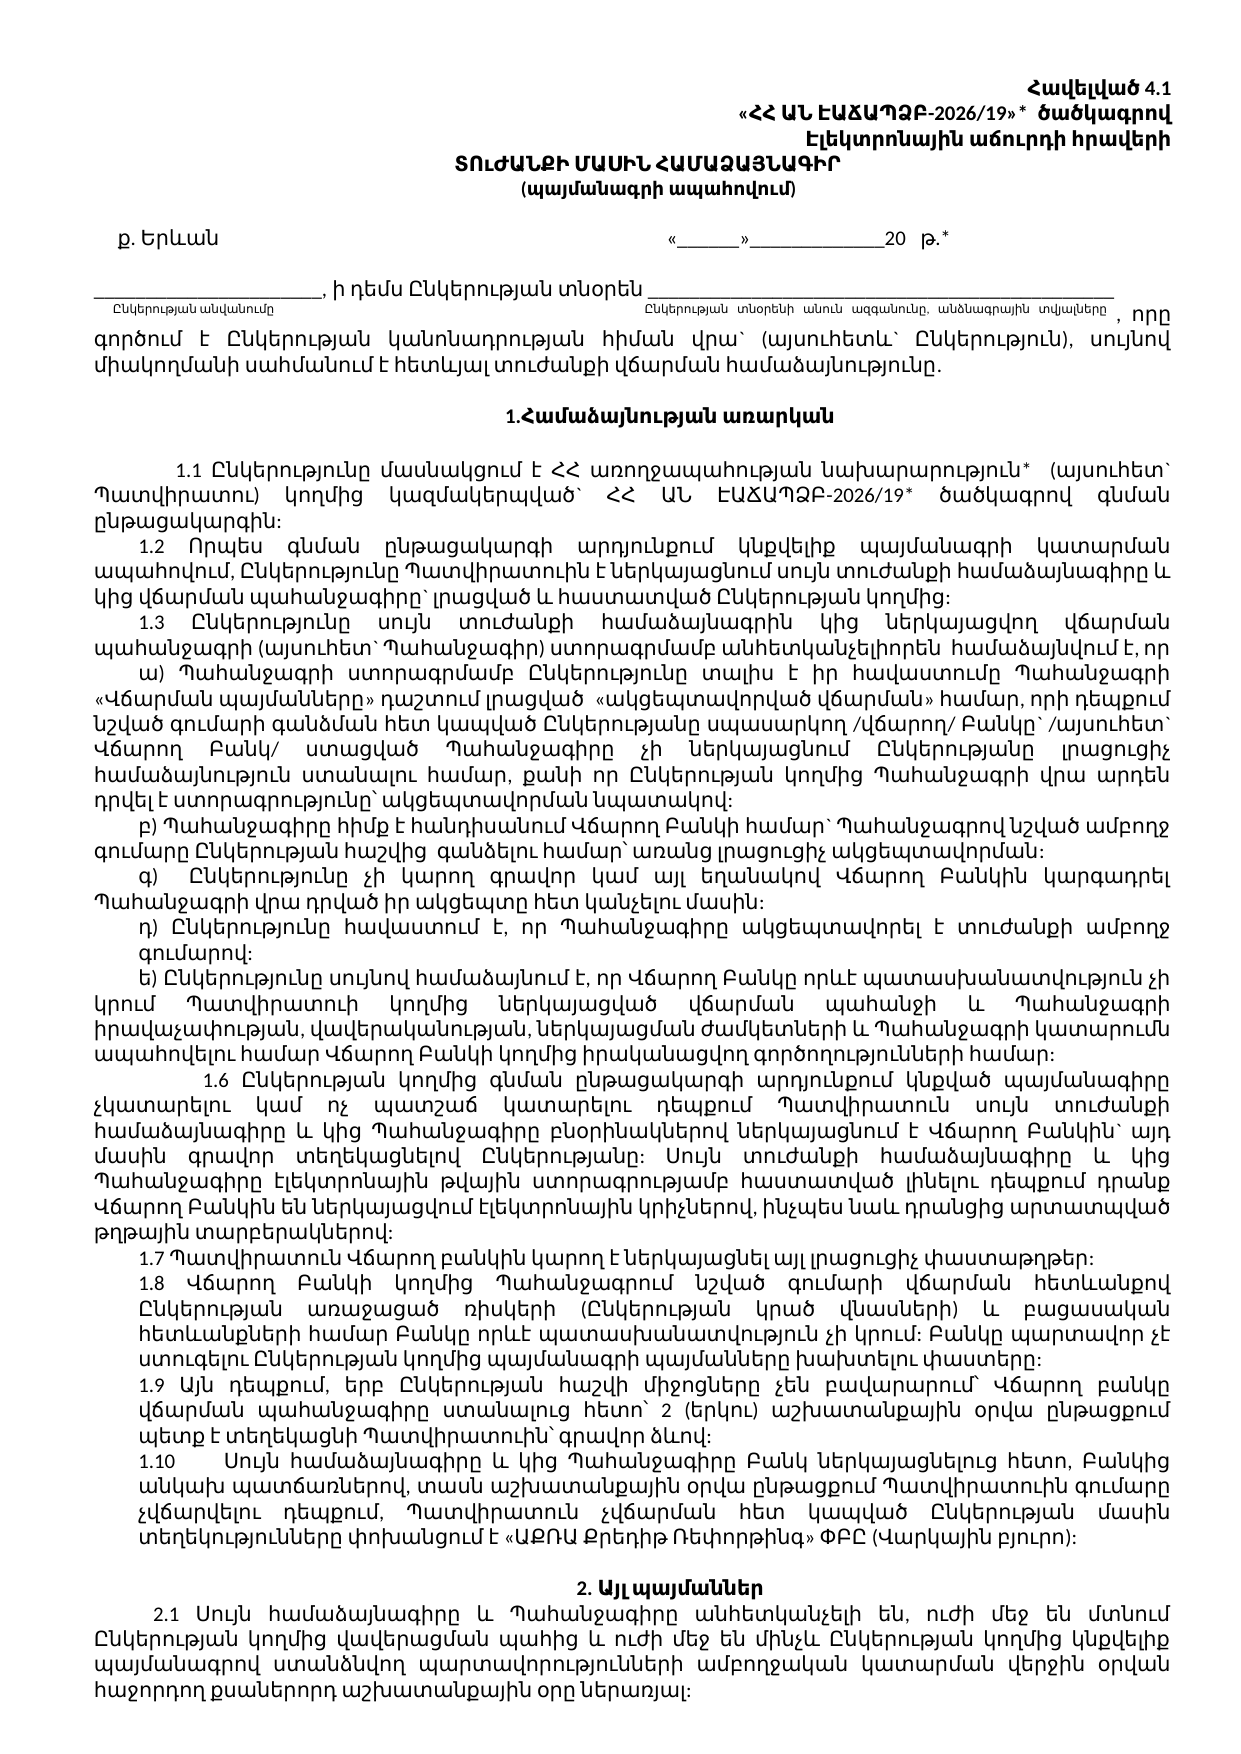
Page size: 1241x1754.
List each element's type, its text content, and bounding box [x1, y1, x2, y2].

text Հավելված 4.1 [94, 75, 1171, 100]
text ______________________, ի դեմս Ընկերության տնօրեն _____________________________________________ [94, 276, 1171, 301]
text 1.Համաձայնության առարկան [169, 403, 1171, 428]
text 1.8 Վճարող Բանկի կողմից Պահանջագրում նշված գումարի վճարման հետևանքով Ընկերության առաջացած ռիսկերի (Ընկերության կրած վնասների) և բացասական հետևանքների համար Բանկը որևէ պատասխանատվություն չի կրում: Բանկը պարտավոր չէ ստուգելու Ընկերության կողմից պայմանագրի պայմանները խախտելու փաստերը: [138, 1270, 1171, 1372]
text ե) Ընկերությունը սույնով համաձայնում է, որ Վճարող Բանկը որևէ պատասխանատվություն չի կրում Պատվիրատուի կողմից ներկայացված վճարման պահանջի և Պահանջագրի իրավաչափության, վավերականության, ներկայացման ժամկետների և Պահանջագրի կատարումն ապահովելու համար Վճարող Բանկի կողմից իրականացվող գործողությունների համար: [94, 965, 1171, 1067]
text 1.6 Ընկերության կողմից գնման ընթացակարգի արդյունքում կնքված պայմանագիրը չկատարելու կամ ոչ պատշաճ կատարելու դեպքում Պատվիրատուն սույն տուժանքի համաձայնագիրը և կից Պահանջագիրը բնօրինակներով ներկայացնում է Վճարող Բանկին` այդ մասին գրավոր տեղեկացնելով Ընկերությանը: Սույն տուժանքի համաձայնագիրը և կից Պահանջագիրը էլեկտրոնային թվային ստորագրությամբ հաստատված լինելու դեպքում դրանք Վճարող Բանկին են ներկայացվում էլեկտրոնային կրիչներով, ինչպես նաև դրանցից արտատպված թղթային տարբերակներով: [94, 1067, 1171, 1245]
text բ) Պահանջագիրը հիմք է հանդիսանում Վճարող Բանկի համար` Պահանջագրով նշված ամբողջ գումարը Ընկերության հաշվից գանձելու համար՝ առանց լրացուցիչ ակցեպտավորման: [94, 813, 1171, 864]
text 1.10 Սույն համաձայնագիրը և կից Պահանջագիրը Բանկ ներկայացնելուց հետո, Բանկից անկախ պատճառներով, տասն աշխատանքային օրվա ընթացքում Պատվիրատուին գումարը չվճարվելու դեպքում, Պատվիրատուն չվճարման հետ կապված Ընկերության մասին տեղեկությունները փոխանցում է «ԱՔՌԱ Քրեդիթ Ռեփորթինգ» ՓԲԸ (Վարկային բյուրո): [138, 1448, 1171, 1550]
text 1.7 Պատվիրատուն Վճարող բանկին կարող է ներկայացնել այլ լրացուցիչ փաստաթղթեր: [138, 1245, 1171, 1270]
text ա) Պահանջագրի ստորագրմամբ Ընկերությունը տալիս է իր հավաստումը Պահանջագրի «Վճարման պայմանները» դաշտում լրացված «ակցեպտավորված վճարման» համար, որի դեպքում նշված գումարի գանձման հետ կապված Ընկերությանը սպասարկող /վճարող/ Բանկը` /այսուհետ` Վճարող Բանկ/ ստացված Պահանջագիրը չի ներկայացնում Ընկերությանը լրացուցիչ համաձայնություն ստանալու համար, քանի որ Ընկերության կողմից Պահանջագրի վրա արդեն դրվել է ստորագրությունը՝ ակցեպտավորման նպատակով: [94, 660, 1171, 813]
text գ) Ընկերությունը չի կարող գրավոր կամ այլ եղանակով Վճարող Բանկին կարգադրել Պահանջագրի վրա դրված իր ակցեպտը հետ կանչելու մասին: [94, 864, 1171, 914]
text 1.9 Այն դեպքում, երբ Ընկերության հաշվի միջոցները չեն բավարարում՝ Վճարող բանկը վճարման պահանջագիրը ստանալուց հետո՝ 2 (երկու) աշխատանքային օրվա ընթացքում պետք է տեղեկացնի Պատվիրատուին՝ գրավոր ձևով: [138, 1372, 1171, 1448]
text ՏՈւԺԱՆՔԻ ՄԱՍԻՆ ՀԱՄԱՁԱՅՆԱԳԻՐ [94, 151, 1171, 177]
text 1.1 Ընկերությունը մասնակցում է ՀՀ առողջապահության նախարարություն* (այսուհետ` Պատվիրատու) կողմից կազմակերպված` ՀՀ ԱՆ ԷԱՃԱՊՁԲ-2026/19* ծածկագրով գնման ընթացակարգին: [94, 457, 1171, 533]
text Էլեկտրոնային աճուրդի հրավերի [94, 126, 1171, 151]
text 2.1 Սույն համաձայնագիրը և Պահանջագիրը անհետկանչելի են, ուժի մեջ են մտնում Ընկերության կողմից վավերացման պահից և ուժի մեջ են մինչև Ընկերության կողմից կնքվելիք պայմանագրով ստանձնվող պարտավորությունների ամբողջական կատարման վերջին օրվան հաջորդող քսաներորդ աշխատանքային օրը ներառյալ: [94, 1601, 1171, 1702]
text ք. Երևան «______»_____________20 թ.* [94, 225, 1171, 250]
text (պայմանագրի ապահովում) [94, 177, 1171, 199]
text «ՀՀ ԱՆ ԷԱՃԱՊՁԲ-2026/19»* ծածկագրով [94, 100, 1171, 126]
text Ընկերության անվանումը Ընկերության տնօրենի անուն ազգանունը, անձնագրային տվյալները , որը գործում է Ընկերության կանոնադրության հիման վրա` (այսուհետև` Ընկերություն), սույնով միակողմանի սահմանում է հետևյալ տուժանքի վճարման համաձայնությունը. [94, 301, 1171, 377]
text 1.2 Որպես գնման ընթացակարգի արդյունքում կնքվելիք պայմանագրի կատարման ապահովում, Ընկերությունը Պատվիրատուին է ներկայացնում սույն տուժանքի համաձայնագիրը և կից վճարման պահանջագիրը` լրացված և հաստատված Ընկերության կողմից: [94, 533, 1171, 609]
text 1.3 Ընկերությունը սույն տուժանքի համաձայնագրին կից ներկայացվող վճարման պահանջագրի (այսուհետ` Պահանջագիր) ստորագրմամբ անհետկանչելիորեն համաձայնվում է, որ [94, 609, 1171, 660]
text դ) Ընկերությունը հավաստում է, որ Պահանջագիրը ակցեպտավորել է տուժանքի ամբողջ գումարով: [138, 914, 1171, 965]
text 2. Այլ պայմաններ [169, 1575, 1171, 1601]
